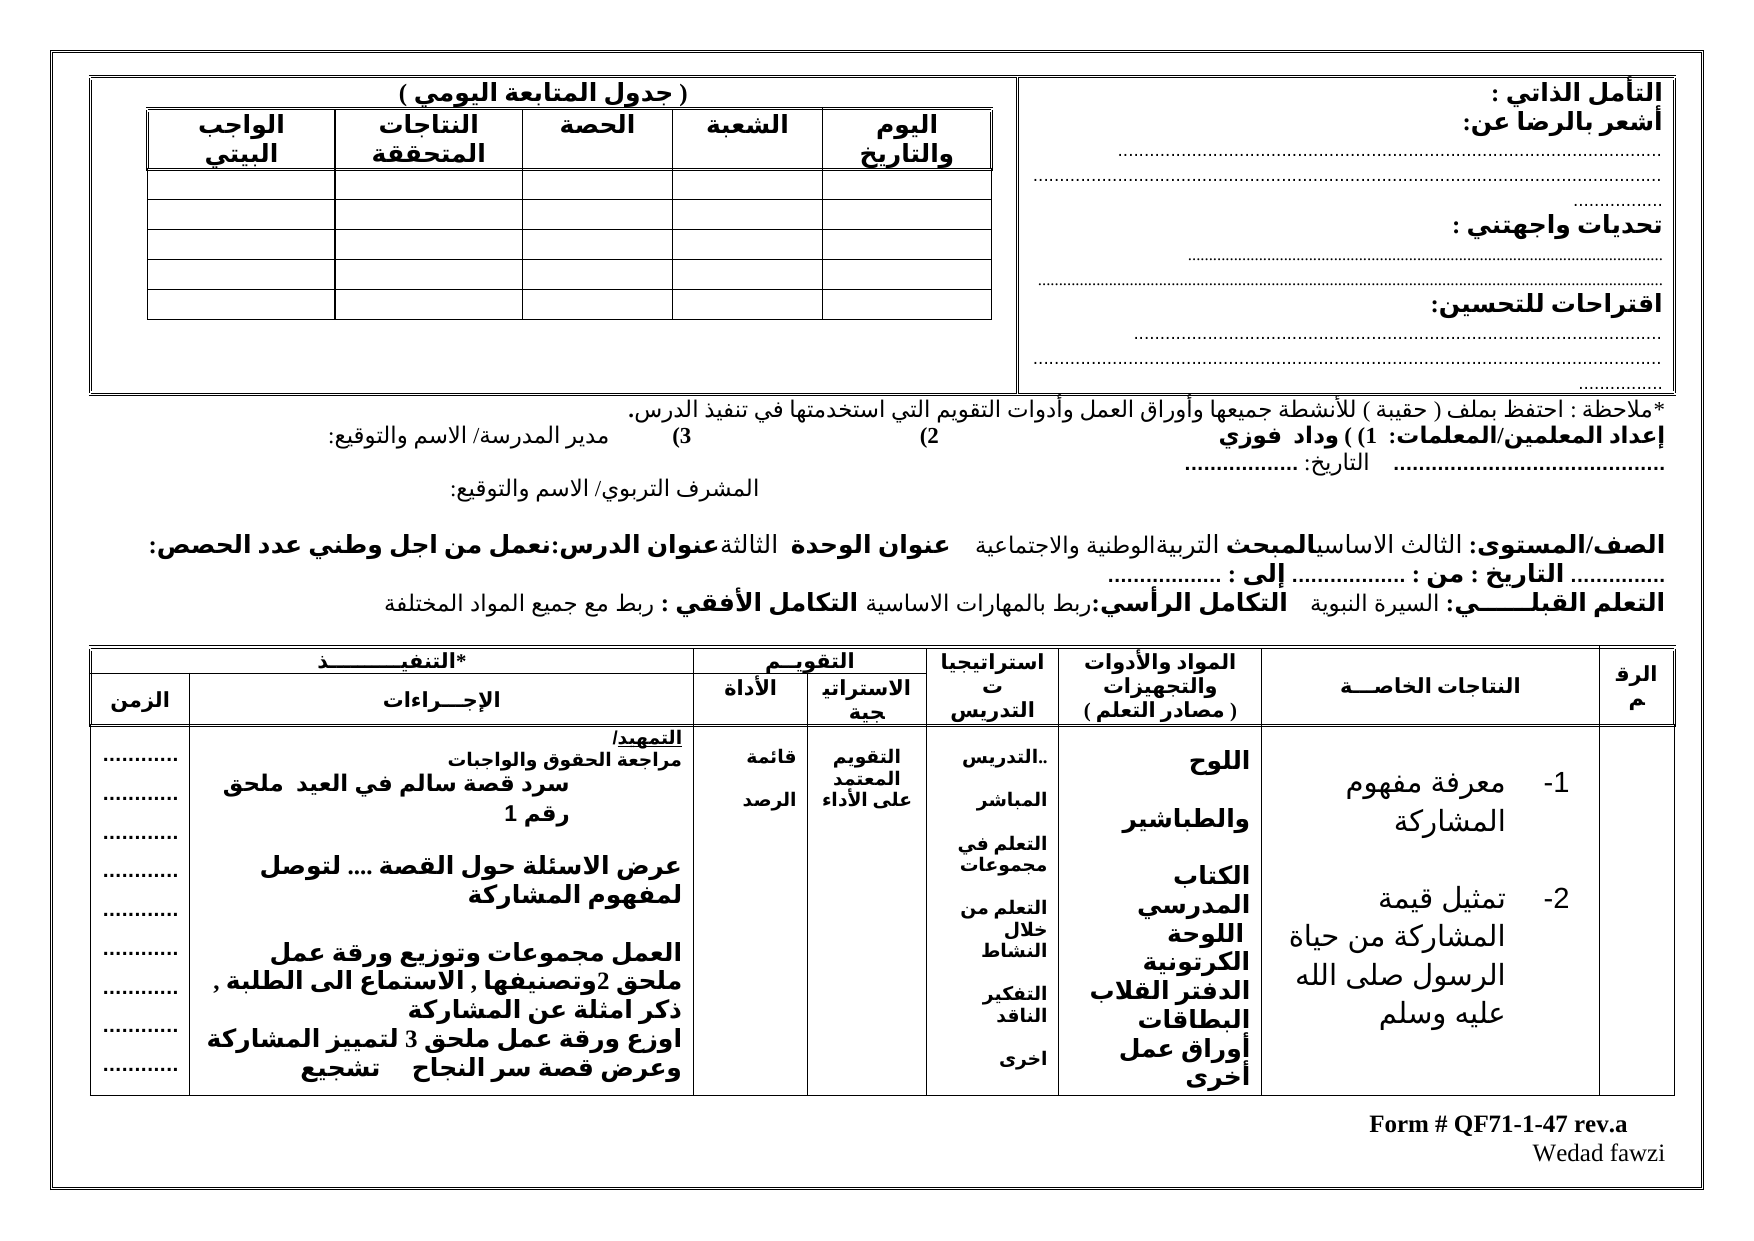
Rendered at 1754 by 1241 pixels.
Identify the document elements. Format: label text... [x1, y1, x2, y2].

table_cell الأداة [694, 674, 807, 724]
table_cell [190, 727, 693, 1094]
table_cell الإجـــراءات [190, 674, 693, 724]
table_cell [927, 727, 1058, 1094]
table_cell [1600, 727, 1674, 1094]
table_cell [808, 727, 926, 1094]
table_header النتاجات الخاصـــة [1262, 649, 1599, 724]
text إعداد المعلمين/المعلمات: 1) ) وداد فوزي 2) 3) مدير المدرسة/ الاسم والتوقيع: ........................................... التاريخ: .................. [89, 422, 1665, 475]
text التعلم القبلــــــي: السيرة النبوية التكامل الرأسي:ربط بالمهارات الاساسية التكامل الأفقي : ربط مع جميع المواد المختلفة [89, 588, 1665, 617]
text *ملاحظة : احتفظ بملف ( حقيبة ) للأنشطة جميعها وأوراق العمل وأدوات التقويم التي استخدمتها في تنفيذ الدرس. [89, 396, 1665, 422]
table_header *التنفيــــــــــذ [90, 649, 693, 673]
text الصف/المستوى: الثالث الاساسيالمبحث التربيةالوطنية والاجتماعية عنوان الوحدة الثالثةعنوان الدرس:نعمل من اجل وطني عدد الحصص: ............... التاريخ : من : .................. إلى : .................. [89, 530, 1665, 588]
table_cell الاستراتيجية [808, 674, 926, 724]
table_header المواد والأدوات والتجهيزات ( مصادر التعلم ) [1059, 649, 1261, 724]
table_header ( جدول المتابعة اليومي ) [90, 78, 1016, 393]
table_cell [1262, 727, 1599, 1094]
text المشرف التربوي/ الاسم والتوقيع: [89, 475, 840, 502]
table_cell قائمة الرصد [694, 727, 807, 1094]
table_cell الزمن [92, 674, 189, 724]
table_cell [91, 727, 189, 1094]
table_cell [1059, 727, 1261, 1094]
table_header التأمل الذاتي : أشعر بالرضا عن: ....................................................................................................... ........................................................................................................................................ تحديات واجهتني : .................................................................................................................. ...................................................................................................................................................... اقتراحات للتحسين: .................................................................................................... ....................................................................................................................................... [1019, 78, 1674, 393]
table_header الرقم [1600, 649, 1674, 724]
table_header التقويــم [694, 649, 926, 673]
table_header استراتيجيات التدريس [927, 649, 1058, 724]
